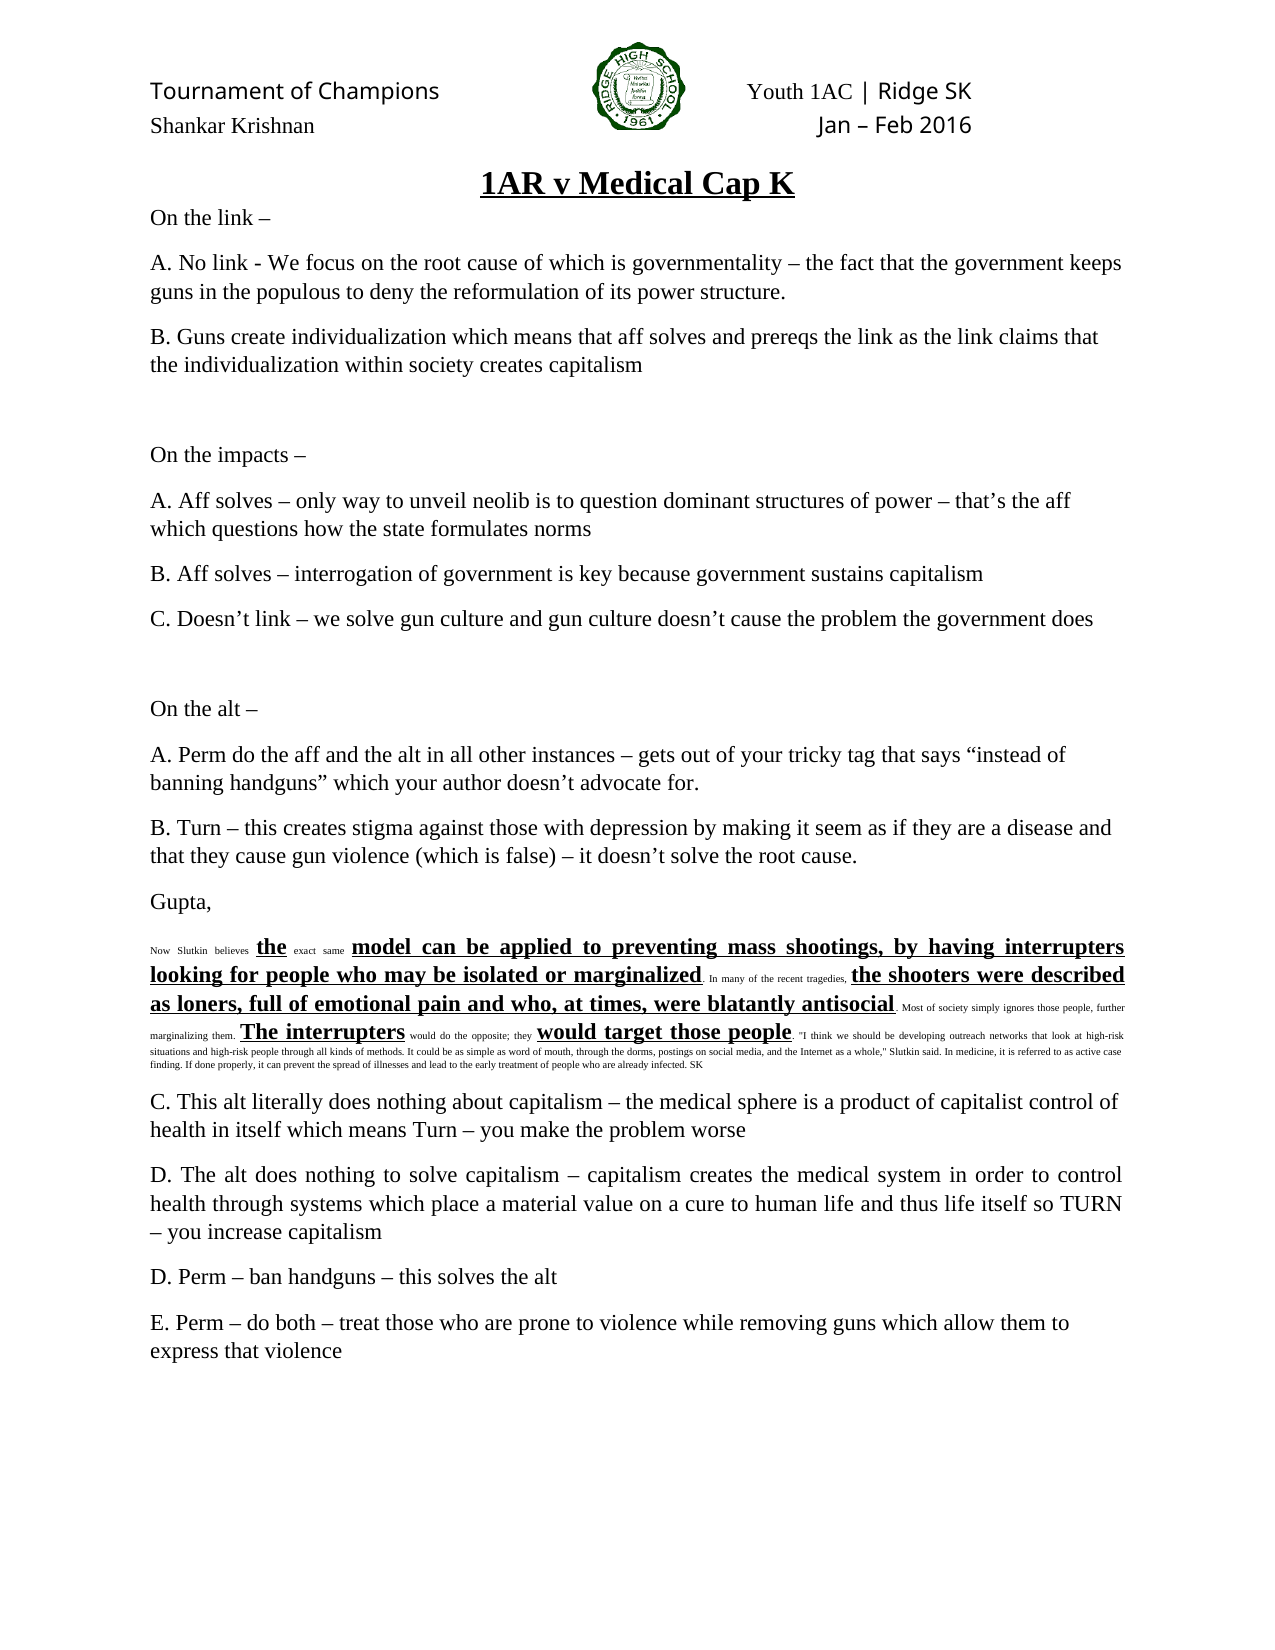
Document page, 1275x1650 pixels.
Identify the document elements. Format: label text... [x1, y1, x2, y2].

text B. Guns create individualization which means that aff solves and prereqs the link as the link claims that the individualization within society creates capitalism [150, 323, 1125, 378]
text On the alt – [150, 696, 1125, 722]
text A. Perm do the aff and the alt in all other instances – gets out of your tricky tag that says “instead of banning handguns” which your author doesn’t advocate for. [150, 741, 1125, 795]
text B. Turn – this creates stigma against those with depression by making it seem as if they are a disease and that they cause gun violence (which is false) – it doesn’t solve the root cause. [150, 814, 1125, 869]
text Now Slutkin believes the exact same model can be applied to preventing mass shootings, by having interrupters looking for people who may be isolated or marginalized. In many of the recent tragedies, the shooters were described as loners, full of emotional pain and who, at times, were blatantly antisocial. Most of society simply ignores those people, further marginalizing them. The interrupters would do the opposite; they would target those people. "I think we should be developing outreach networks that look at high-risk situations and high-risk people through all kinds of methods. It could be as simple as word of mouth, through the dorms, postings on social media, and the Internet as a whole," Slutkin said. In medicine, it is referred to as active case finding. If done properly, it can prevent the spread of illnesses and lead to the early treatment of people who are already infected. SK [150, 933, 1125, 1070]
text A. No link - We focus on the root cause of which is governmentality – the fact that the government keeps guns in the populous to deny the reformulation of its power structure. [150, 249, 1125, 304]
subtitle 1AR v Medical Cap K [150, 163, 1125, 201]
text On the impacts – [150, 442, 1125, 468]
text E. Perm – do both – treat those who are prone to violence while removing guns which allow them to express that violence [150, 1308, 1125, 1363]
text C. Doesn’t link – we solve gun culture and gun culture doesn’t cause the problem the government does [150, 605, 1125, 632]
text A. Aff solves – only way to unveil neolib is to question dominant structures of power – that’s the aff which questions how the state formulates norms [150, 487, 1125, 541]
text B. Aff solves – interrogation of government is key because government sustains capitalism [150, 560, 1125, 587]
text C. This alt literally does nothing about capitalism – the medical sphere is a product of capitalist control of health in itself which means Turn – you make the problem worse [150, 1088, 1125, 1143]
text Gupta, [150, 888, 1125, 914]
text On the link – [150, 204, 1125, 231]
picture [578, 42, 697, 130]
text D. Perm – ban handguns – this solves the alt [150, 1263, 1125, 1290]
text D. The alt does nothing to solve capitalism – capitalism creates the medical system in order to control health through systems which place a material value on a cure to human life and thus life itself so TURN – you increase capitalism [150, 1161, 1125, 1245]
